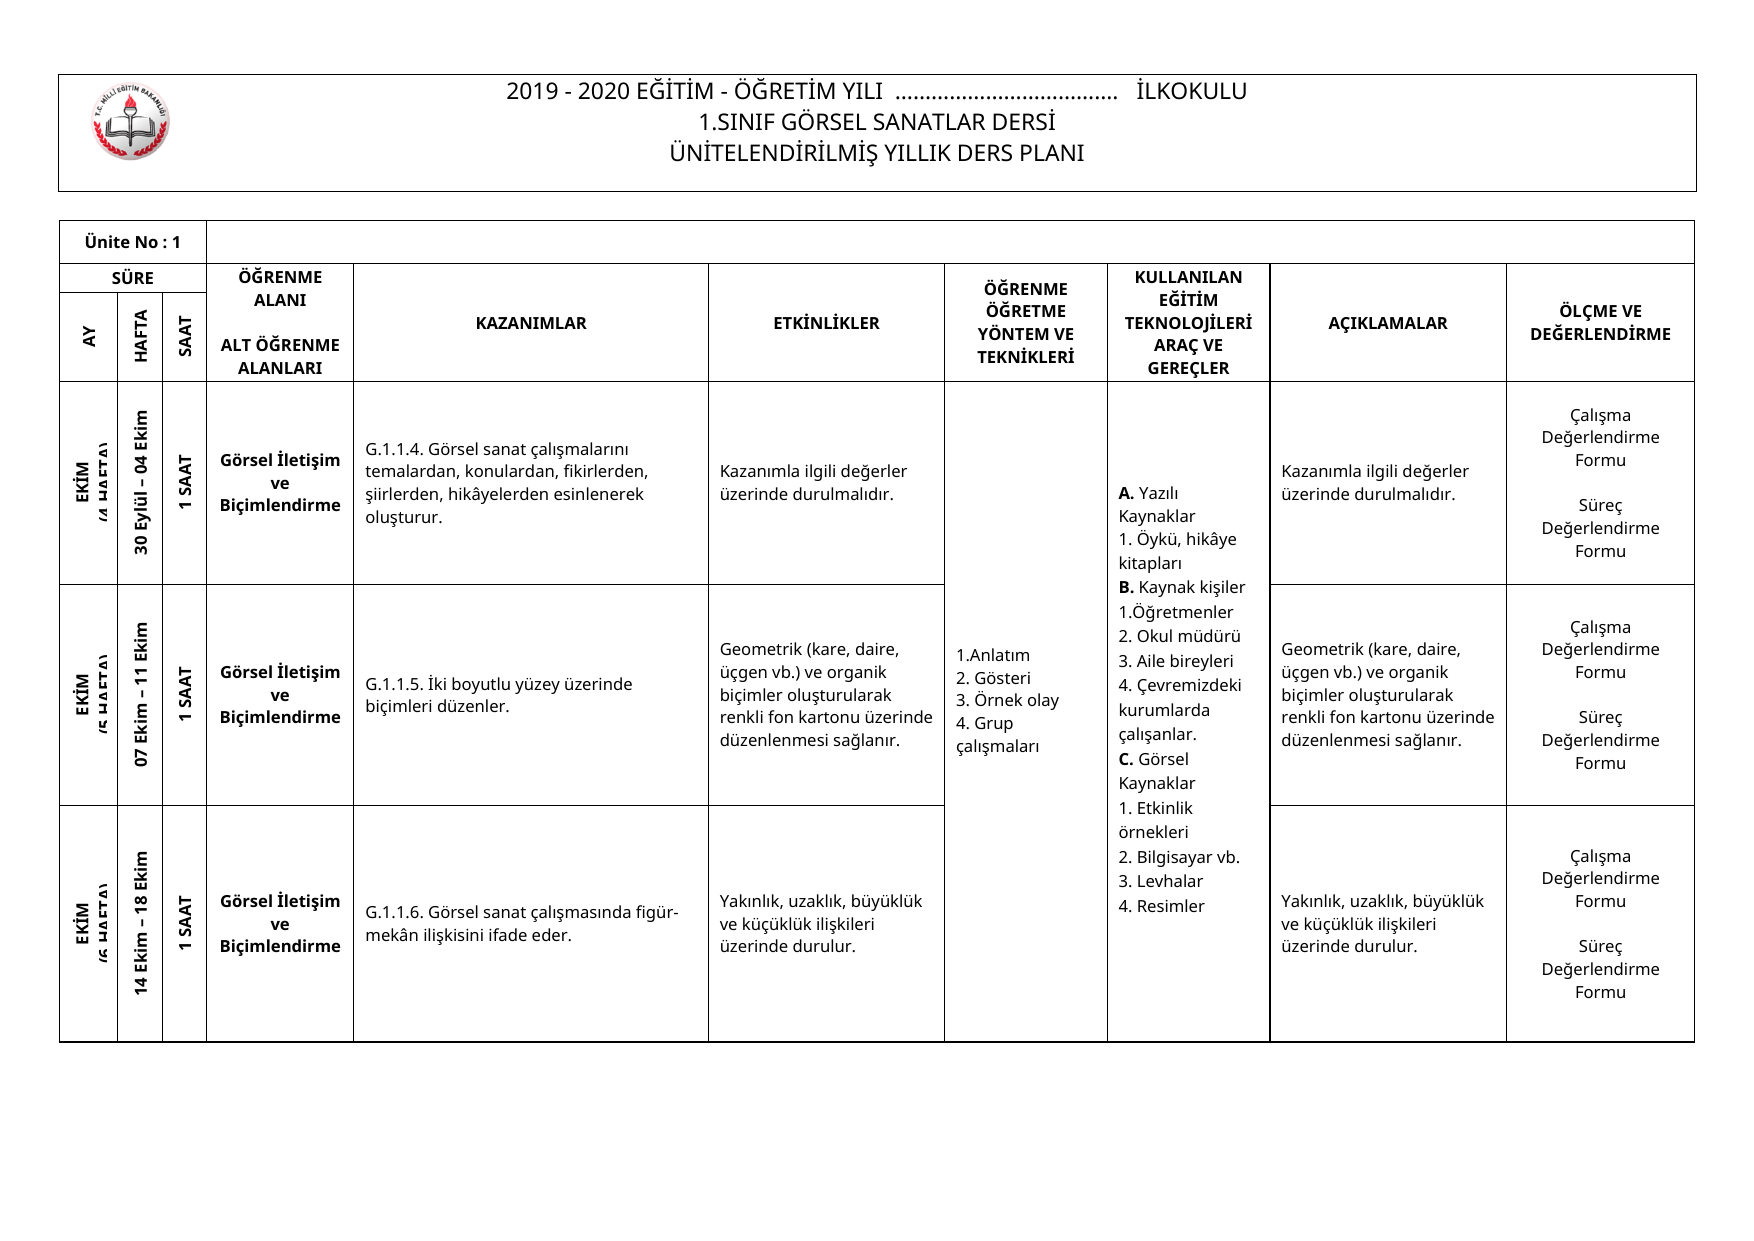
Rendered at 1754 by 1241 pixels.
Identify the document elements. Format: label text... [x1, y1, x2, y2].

table_cell SAAT [163, 293, 206, 381]
picture [85, 77, 175, 167]
table_header Ünite No : 1 [60, 221, 206, 263]
table_cell G.1.1.4. Görsel sanat çalışmalarını temalardan, konulardan, fikirlerden, şiirlerden, hikâyelerden esinlenerek oluşturur. [354, 382, 708, 583]
table_cell ÖĞRENME ÖĞRETME YÖNTEM VE TEKNİKLERİ [945, 264, 1107, 381]
table_cell A. Yazılı Kaynaklar 1. Öykü, hikâye kitapları B. Kaynak kişiler 1.Öğretmenler 2. Okul müdürü 3. Aile bireyleri 4. Çevremizdeki kurumlarda çalışanlar. C. Görsel Kaynaklar 1. Etkinlik örnekleri 2. Bilgisayar vb. 3. Levhalar 4. Resimler [1108, 382, 1269, 1041]
table_cell EKİM (4.HAFTA) [60, 382, 117, 583]
table_cell 1 SAAT [163, 806, 206, 1041]
table_cell 1 SAAT [163, 585, 206, 805]
table_cell Çalışma Değerlendirme Formu Süreç Değerlendirme Formu [1507, 585, 1694, 805]
table_cell KAZANIMLAR [354, 264, 708, 381]
table_cell 14 Ekim – 18 Ekim [118, 806, 162, 1041]
table_cell Yakınlık, uzaklık, büyüklük ve küçüklük ilişkileri üzerinde durulur. [709, 806, 944, 1041]
table_cell Görsel İletişim ve Biçimlendirme [207, 585, 353, 805]
table_cell 07 Ekim – 11 Ekim [118, 585, 162, 805]
table_cell AÇIKLAMALAR [1271, 264, 1506, 381]
table_cell ÖLÇME VE DEĞERLENDİRME [1507, 264, 1694, 381]
table_cell ETKİNLİKLER [709, 264, 944, 381]
table_cell Görsel İletişim ve Biçimlendirme [207, 382, 353, 583]
table_cell HAFTA [118, 293, 162, 381]
table_cell AY [60, 293, 117, 381]
table_cell Çalışma Değerlendirme Formu Süreç Değerlendirme Formu [1507, 382, 1694, 583]
table_header [207, 221, 1694, 263]
table_cell Geometrik (kare, daire, üçgen vb.) ve organik biçimler oluşturularak renkli fon kartonu üzerinde düzenlenmesi sağlanır. [1271, 585, 1506, 805]
table_cell 30 Eylül – 04 Ekim [118, 382, 162, 583]
table_cell KULLANILAN EĞİTİM TEKNOLOJİLERİ ARAÇ VE GEREÇLER [1108, 264, 1269, 381]
table_cell SÜRE [60, 264, 206, 292]
table_cell EKİM (6.HAFTA) [60, 806, 117, 1041]
table_cell G.1.1.6. Görsel sanat çalışmasında figür-mekân ilişkisini ifade eder. [354, 806, 708, 1041]
table_cell 1.Anlatım 2. Gösteri 3. Örnek olay 4. Grup çalışmaları [945, 382, 1107, 1041]
table_cell Yakınlık, uzaklık, büyüklük ve küçüklük ilişkileri üzerinde durulur. [1271, 806, 1506, 1041]
table_cell Görsel İletişim ve Biçimlendirme [207, 806, 353, 1041]
table_cell Kazanımla ilgili değerler üzerinde durulmalıdır. [1271, 382, 1506, 583]
table_cell Kazanımla ilgili değerler üzerinde durulmalıdır. [709, 382, 944, 583]
table_cell G.1.1.5. İki boyutlu yüzey üzerinde biçimleri düzenler. [354, 585, 708, 805]
table_cell EKİM (5.HAFTA) [60, 585, 117, 805]
table_cell 1 SAAT [163, 382, 206, 583]
table_cell Geometrik (kare, daire, üçgen vb.) ve organik biçimler oluşturularak renkli fon kartonu üzerinde düzenlenmesi sağlanır. [709, 585, 944, 805]
table_cell ÖĞRENME ALANI ALT ÖĞRENME ALANLARI [207, 264, 353, 381]
table_cell Çalışma Değerlendirme Formu Süreç Değerlendirme Formu [1507, 806, 1694, 1041]
